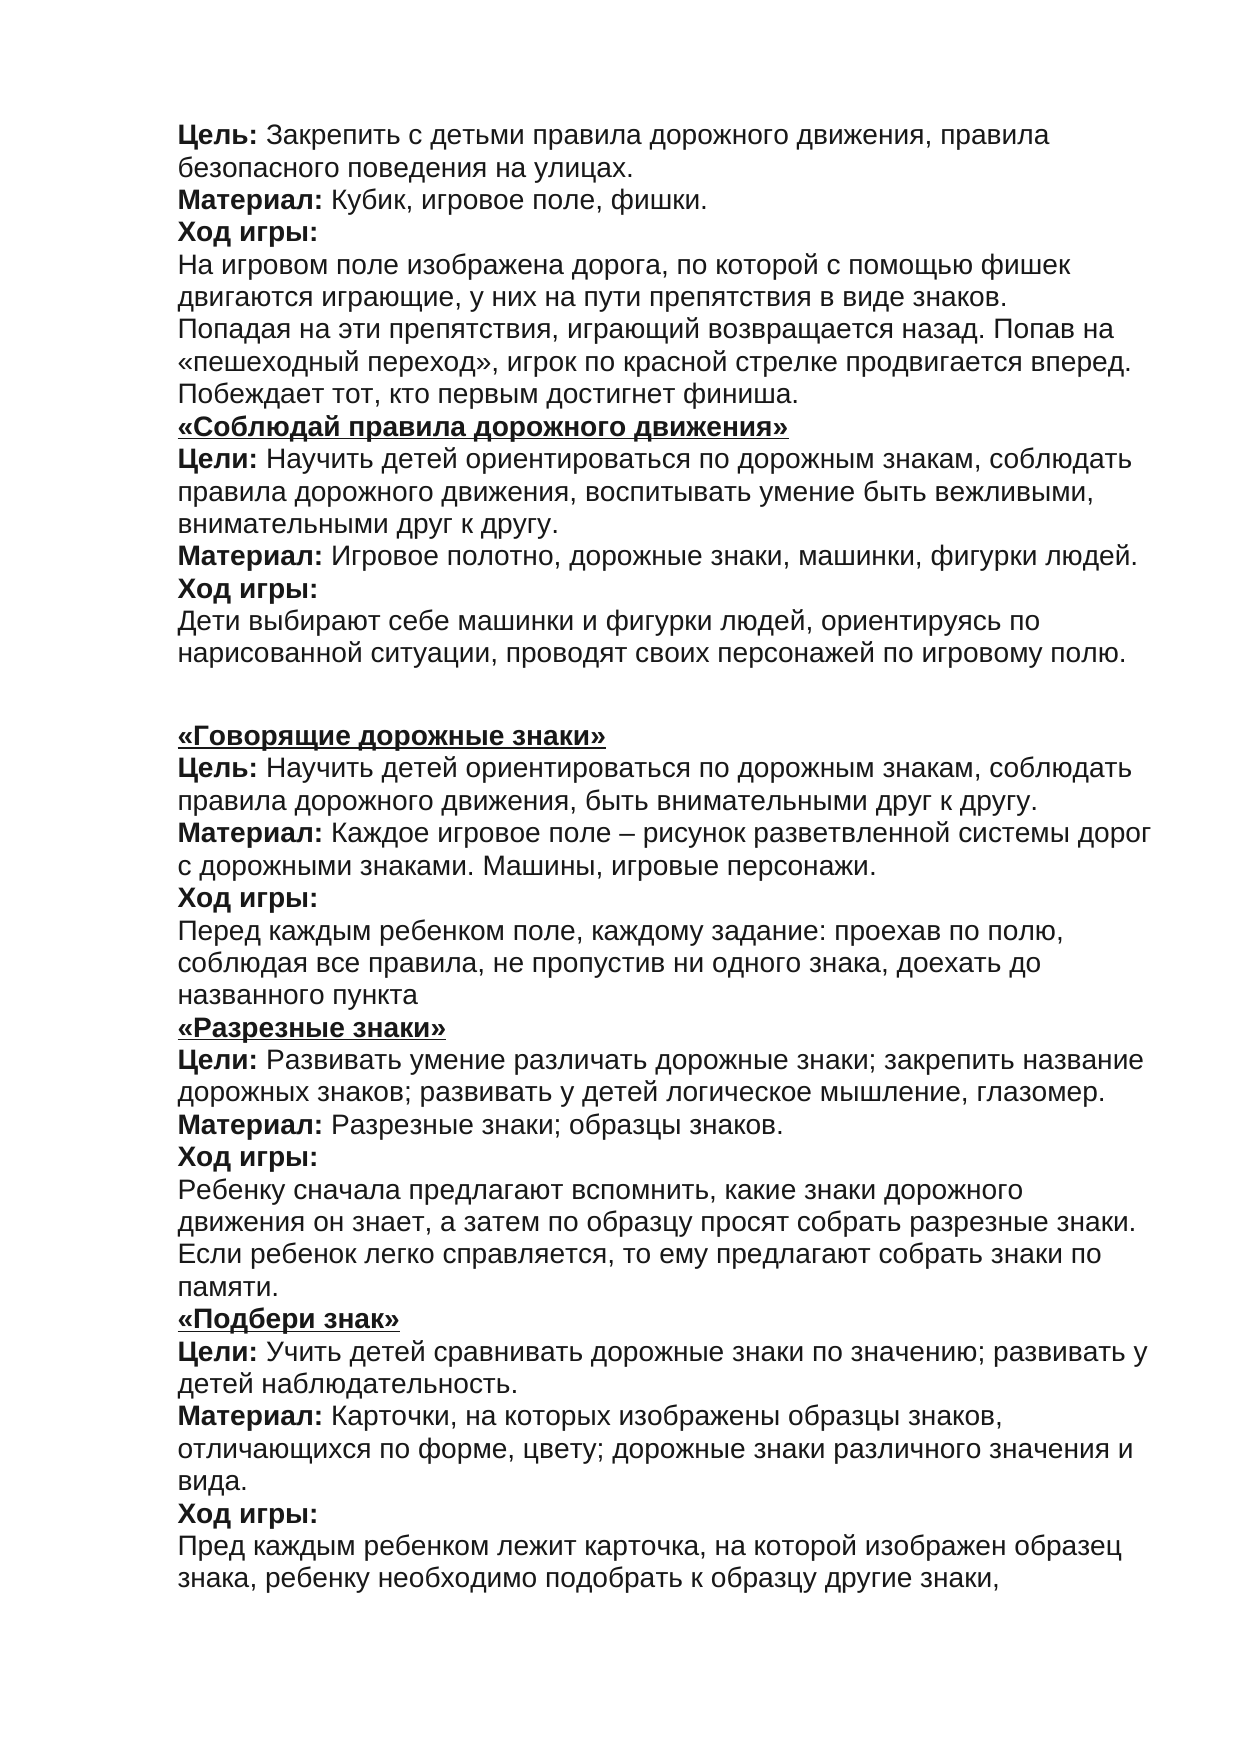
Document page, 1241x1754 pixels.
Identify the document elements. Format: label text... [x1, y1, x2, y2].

text «Соблюдай правила дорожного движения» [177, 410, 1152, 442]
text Ход игры: [177, 215, 1152, 248]
text Ребенку сначала предлагают вспомнить, какие знаки дорожного движения он знает, а затем по образцу просят собрать разрезные знаки. Если ребенок легко справляется, то ему предлагают собрать знаки по памяти. [177, 1173, 1152, 1302]
text Перед каждым ребенком поле, каждому задание: проехав по полю, соблюдая все правила, не пропустив ни одного знака, доехать до названного пункта [177, 913, 1152, 1011]
text «Разрезные знаки» [177, 1011, 1152, 1043]
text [177, 1529, 1152, 1594]
text Цель: Закрепить с детьми правила дорожного движения, правила безопасного поведения на улицах. [177, 118, 1152, 183]
text Материал: Карточки, на которых изображены образцы знаков, отличающихся по форме, цвету; дорожные знаки различного значения и вида. [177, 1399, 1152, 1497]
text Ход игры: [177, 1497, 1152, 1529]
text Цель: Научить детей ориентироваться по дорожным знакам, соблюдать правила дорожного движения, быть внимательными друг к другу. [177, 751, 1152, 816]
text Материал: Каждое игровое поле – рисунок разветвленной системы дорог с дорожными знаками. Машины, игровые персонажи. [177, 816, 1152, 881]
text Ход игры: [177, 1140, 1152, 1173]
text Материал: Игровое полотно, дорожные знаки, машинки, фигурки людей. [177, 539, 1152, 572]
text Дети выбирают себе машинки и фигурки людей, ориентируясь по нарисованной ситуации, проводят своих персонажей по игровому полю. [177, 604, 1152, 669]
text «Подбери знак» [177, 1302, 1152, 1334]
text Материал: Разрезные знаки; образцы знаков. [177, 1108, 1152, 1140]
text Цели: Развивать умение различать дорожные знаки; закрепить название дорожных знаков; развивать у детей логическое мышление, глазомер. [177, 1043, 1152, 1108]
text Цели: Учить детей сравнивать дорожные знаки по значению; развивать у детей наблюдательность. [177, 1334, 1152, 1399]
text Материал: Кубик, игровое поле, фишки. [177, 183, 1152, 215]
text Ход игры: [177, 572, 1152, 604]
text На игровом поле изображена дорога, по которой с помощью фишек двигаются играющие, у них на пути препятствия в виде знаков. [177, 248, 1152, 312]
text Ход игры: [177, 881, 1152, 913]
text Цели: Научить детей ориентироваться по дорожным знакам, соблюдать правила дорожного движения, воспитывать умение быть вежливыми, внимательными друг к другу. [177, 442, 1152, 539]
text «Говорящие дорожные знаки» [177, 719, 1152, 751]
text Попадая на эти препятствия, играющий возвращается назад. Попав на «пешеходный переход», игрок по красной стрелке продвигается вперед. Побеждает тот, кто первым достигнет финиша. [177, 312, 1152, 410]
